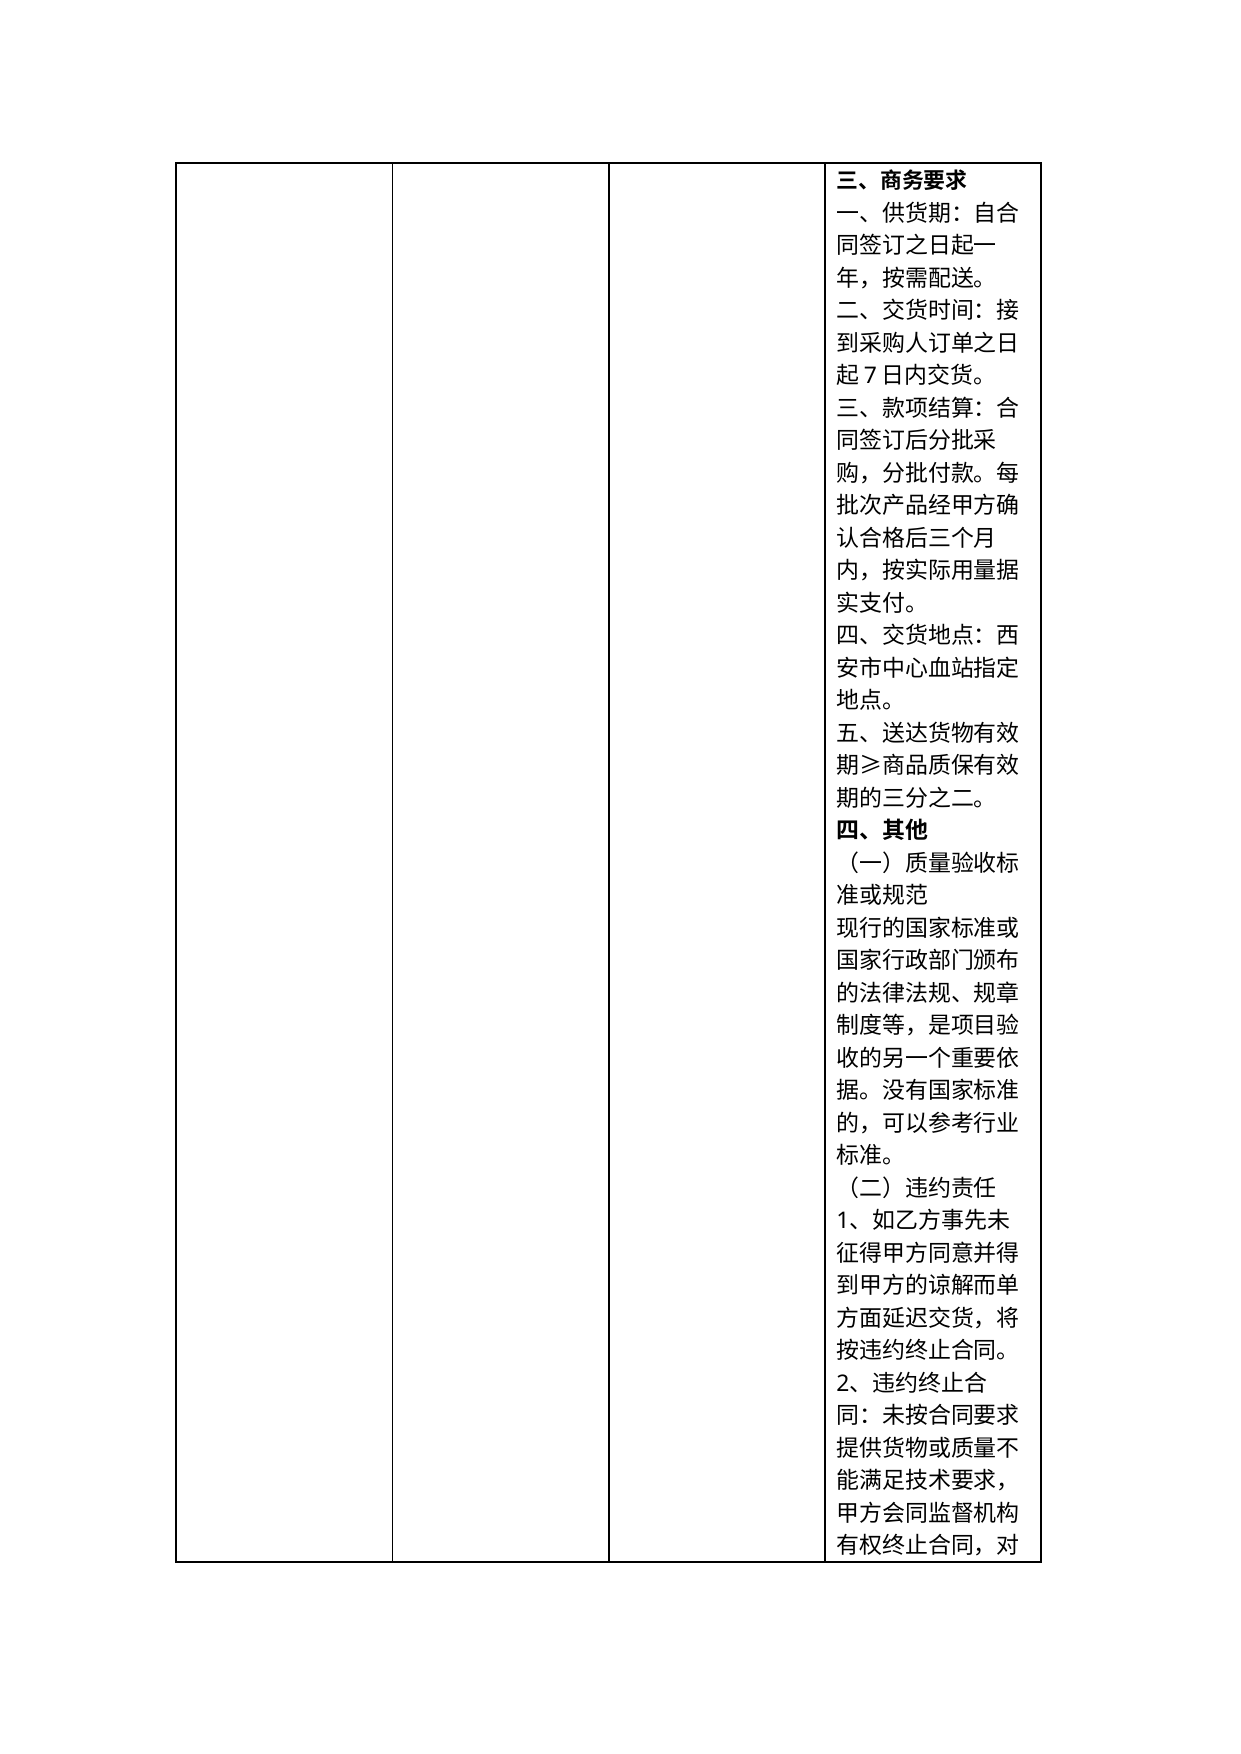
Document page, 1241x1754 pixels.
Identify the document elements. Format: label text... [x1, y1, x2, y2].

table_cell [177, 164, 392, 1561]
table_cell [826, 164, 1040, 1561]
table_cell [610, 164, 824, 1561]
table_cell 1 [393, 164, 608, 1561]
